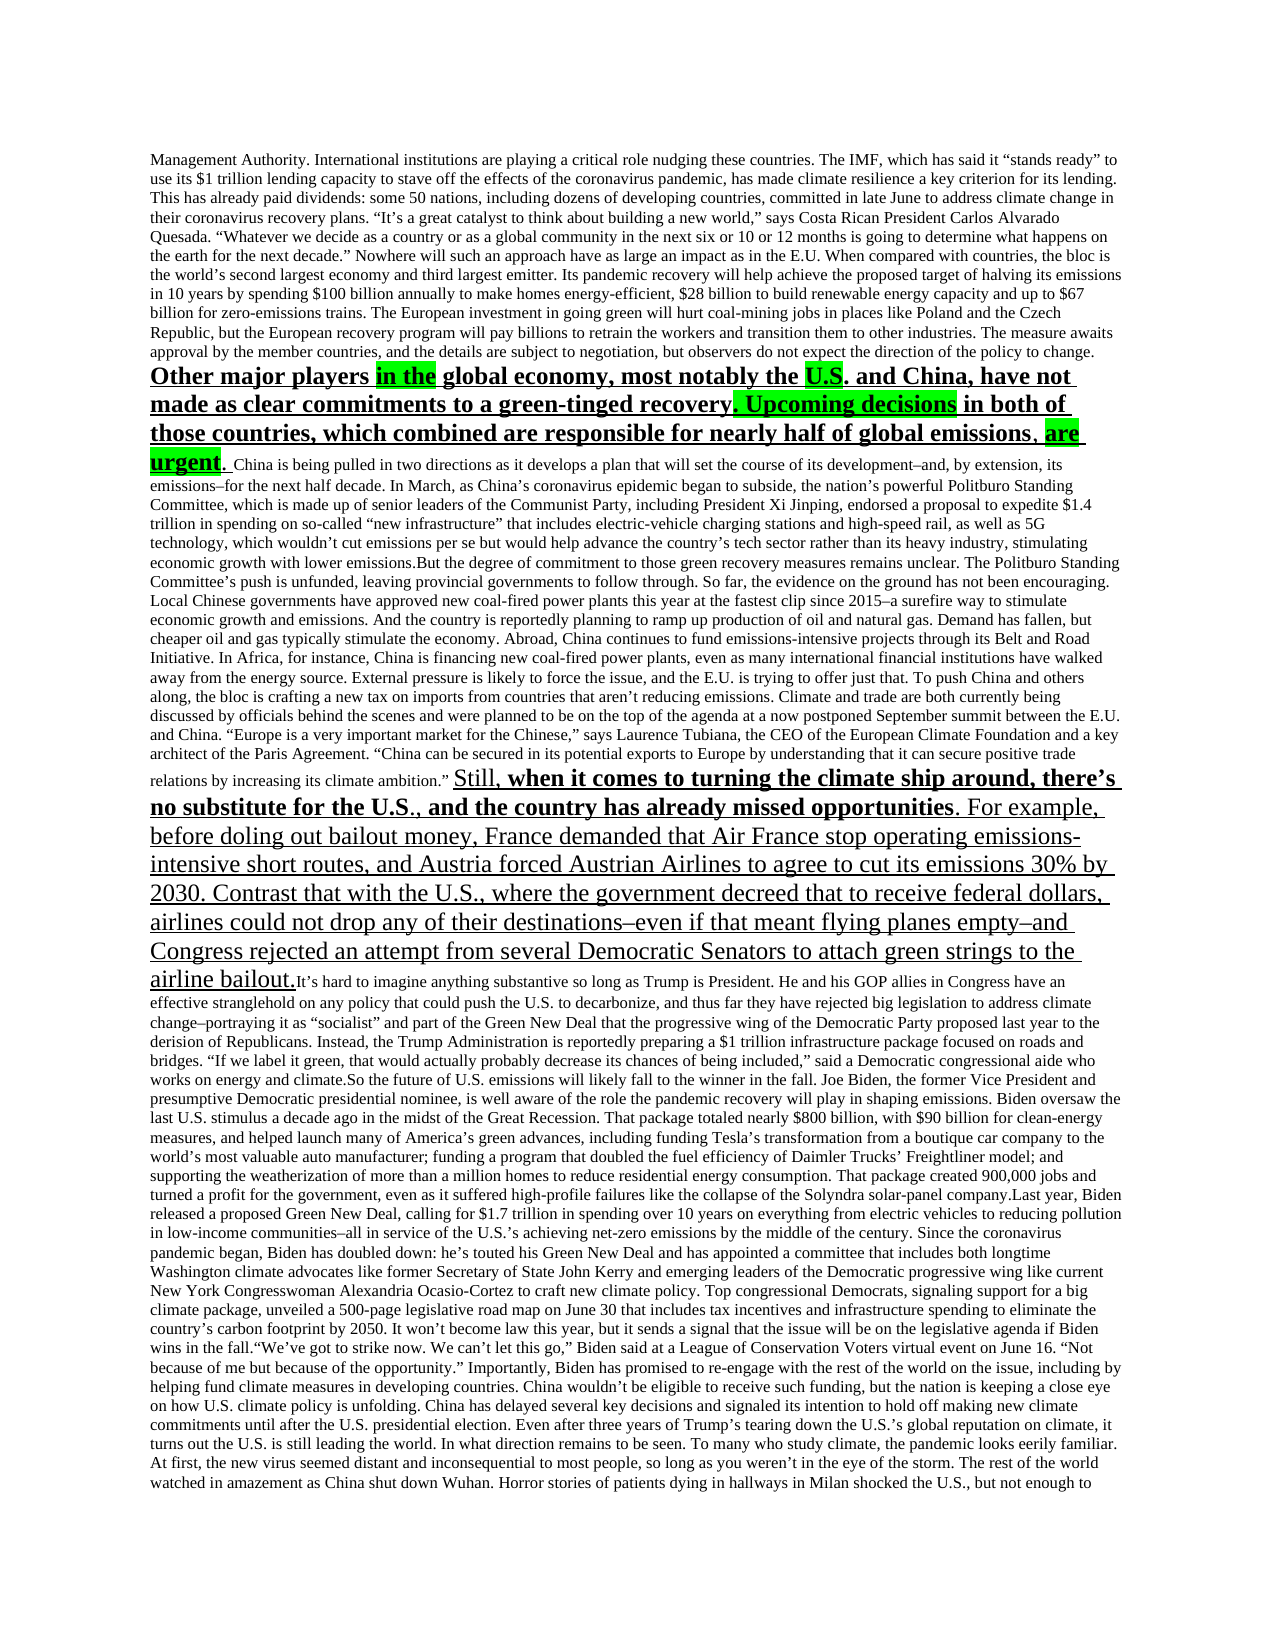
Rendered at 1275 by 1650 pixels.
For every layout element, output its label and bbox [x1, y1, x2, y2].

text [150, 150, 1125, 1492]
